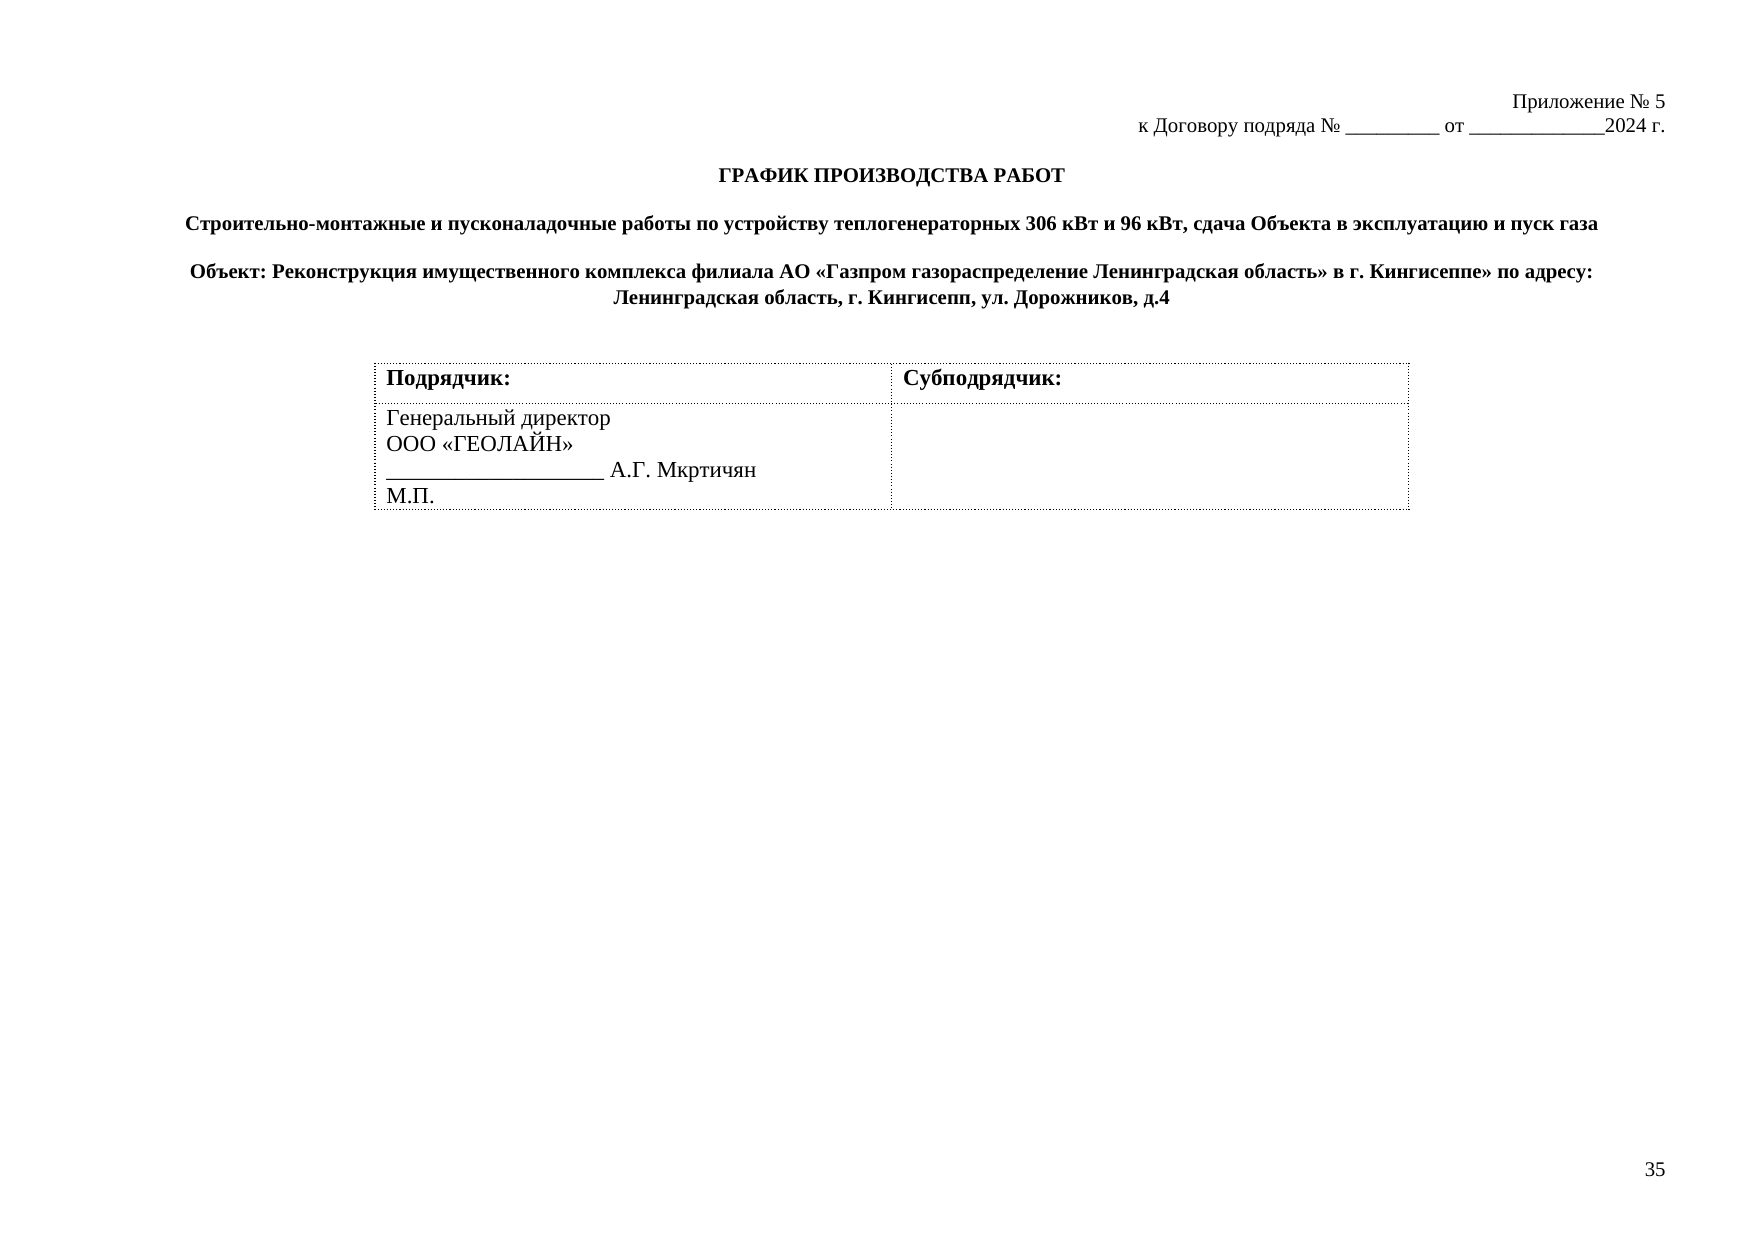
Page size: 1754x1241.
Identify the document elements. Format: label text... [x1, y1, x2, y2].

text ГРАФИК ПРОИЗВОДСТВА РАБОТ [118, 163, 1665, 187]
text Строительно-монтажные и пусконаладочные работы по устройству теплогенераторных 306 кВт и 96 кВт, сдача Объекта в эксплуатацию и пуск газа [118, 211, 1665, 235]
table_header Субподрядчик: [892, 363, 1408, 402]
text Объект: Реконструкция имущественного комплекса филиала АО «Газпром газораспределение Ленинградская область» в г. Кингисеппе» по адресу: Ленинградская область, г. Кингисепп, ул. Дорожников, д.4 [118, 259, 1665, 310]
table_cell Генеральный директор ООО «ГЕОЛАЙН» ___________________ А.Г. Мкртичян М.П. [375, 403, 892, 509]
table_header Подрядчик: [375, 363, 892, 402]
table_cell [892, 403, 1408, 509]
text Приложение № 5 [118, 89, 1665, 113]
text к Договору подряда № _________ от _____________2024 г. [118, 113, 1665, 137]
